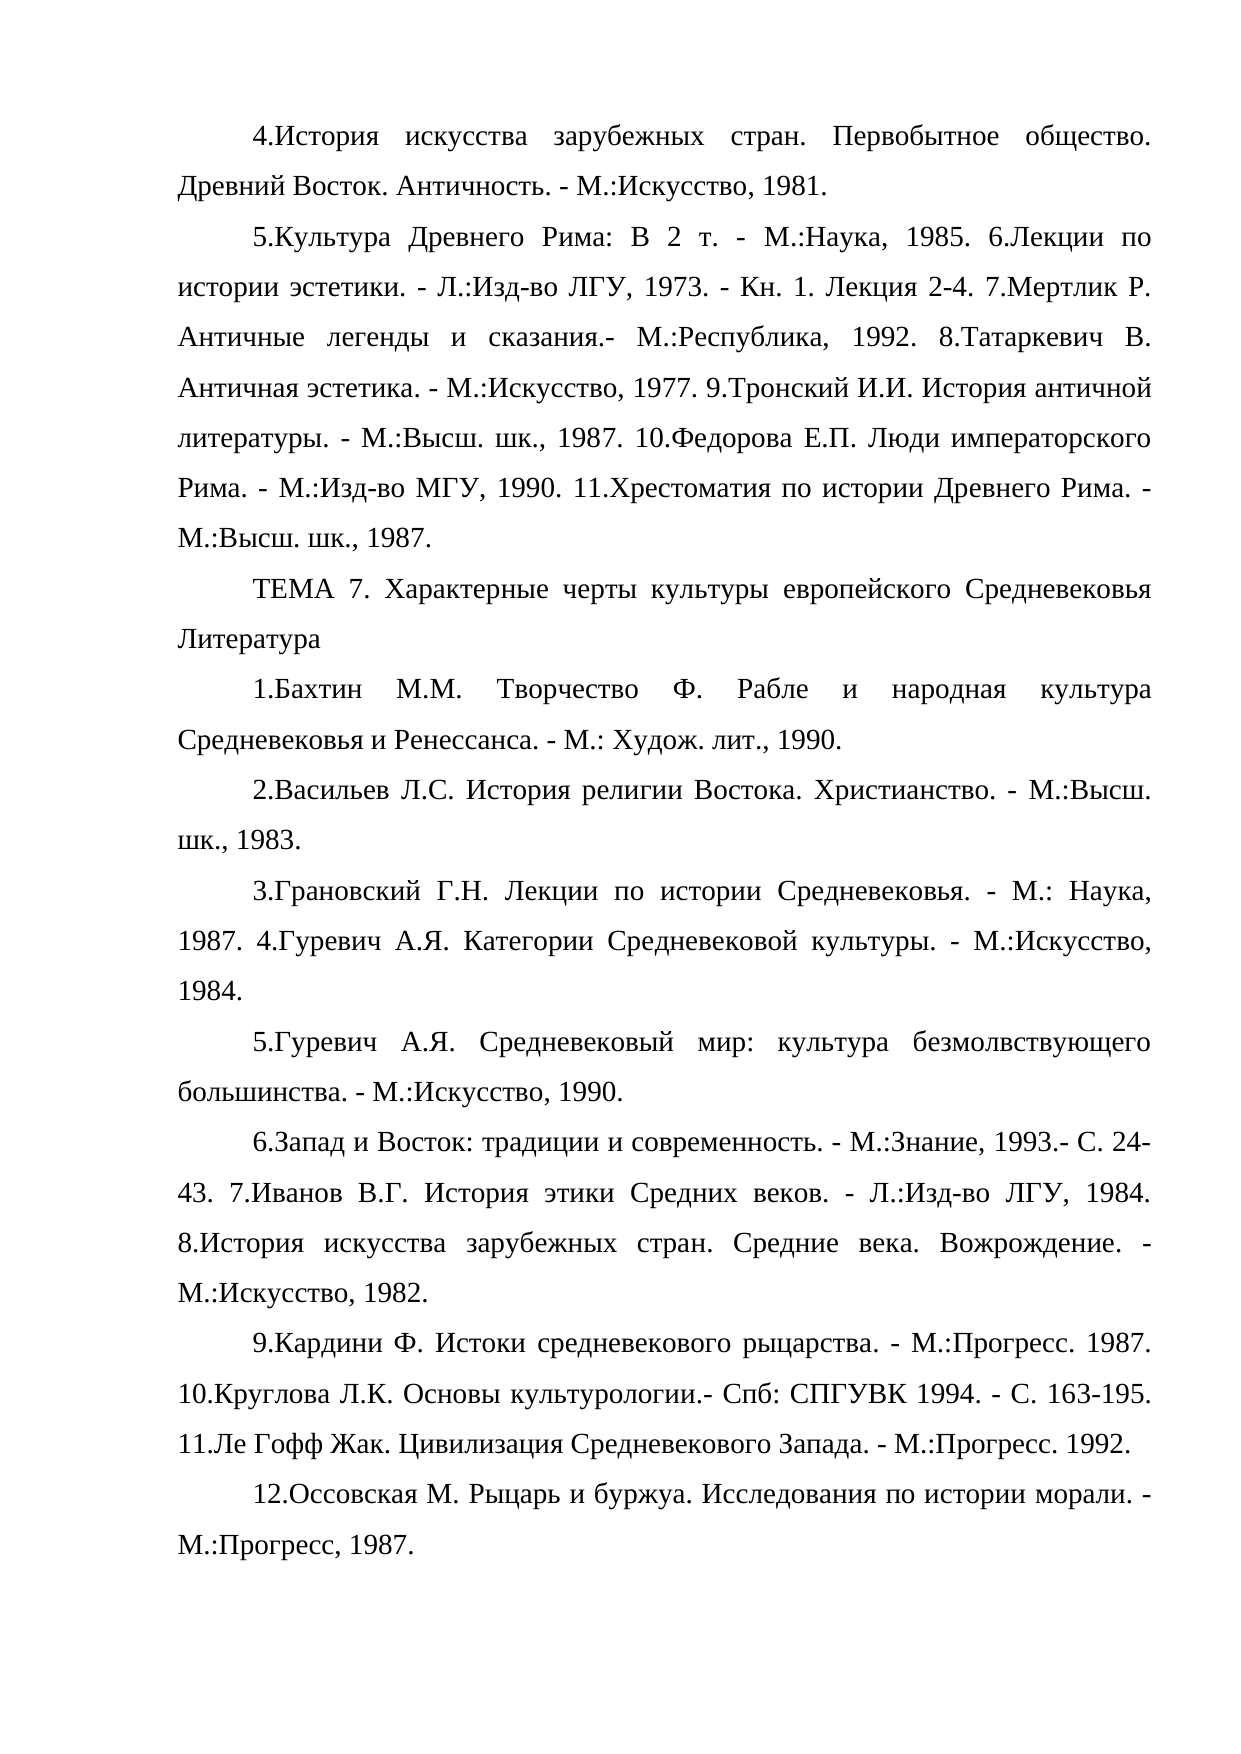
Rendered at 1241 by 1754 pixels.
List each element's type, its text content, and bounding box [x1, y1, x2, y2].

text 4.История искусства зарубежных стран. Первобытное общество. Древний Восток. Античность. - М.:Искусство, 1981. [177, 118, 1152, 202]
text 9.Кардини Ф. Истоки средневекового pыцарства. - M.:Прогресс. 1987. 10.Круглова Л.К. Основы культурологии.- Спб: СПГУВК 1994. - С. 163-195. 11.Ле Гофф Жак. Цивилизация Средневекового Запада. - М.:Прогресс. 1992. [177, 1326, 1152, 1460]
text 2.Васильев Л.С. История религии Востока. Христианство. - М.:Высш. шк., 1983. [177, 772, 1152, 856]
text ТЕМА 7. Характерные черты культуры европейского Средневековья Литература [177, 571, 1152, 655]
text 6.Запад и Восток: традиции и современность. - М.:Знание, 1993.- С. 24-43. 7.Иванов В.Г. История этики Средних веков. - Л.:Изд-во ЛГУ, 1984. 8.История искусства зарубежных стран. Средние века. Вожрождение. -М.:Искусство, 1982. [177, 1124, 1152, 1309]
text 5.Гуревич А.Я. Средневековый мир: культура безмолвствующего большинства. - М.:Искусство, 1990. [177, 1024, 1152, 1108]
text 12.Оссовская М. Рыцарь и буржуа. Исследования по истории морали. -М.:Прогресс, 1987. [177, 1477, 1152, 1560]
text 3.Грановский Г.Н. Лекции по истории Средневековья. - М.: Наука, 1987. 4.Гуревич А.Я. Категории Средневековой культуры. - М.:Искусство, 1984. [177, 873, 1152, 1007]
text 5.Культура Древнего Рима: В 2 т. - М.:Наука, 1985. 6.Лекции по истории эстетики. - Л.:Изд-во ЛГУ, 1973. - Кн. 1. Лекция 2-4. 7.Мертлик Р. Античные легенды и сказания.- М.:Республика, 1992. 8.Татаркевич В. Античная эстетика. - М.:Искусство, 1977. 9.Тронский И.И. История античной литературы. - М.:Высш. шк., 1987. 10.Федорова Е.П. Люди императорского Рима. - М.:Изд-во МГУ, 1990. 11.Хрестоматия по истории Древнего Рима. - М.:Высш. шк., 1987. [177, 219, 1152, 554]
text 1.Бахтин М.М. Творчество Ф. Рабле и народная культура Средневековья и Ренессанса. - М.: Худож. лит., 1990. [177, 672, 1152, 755]
